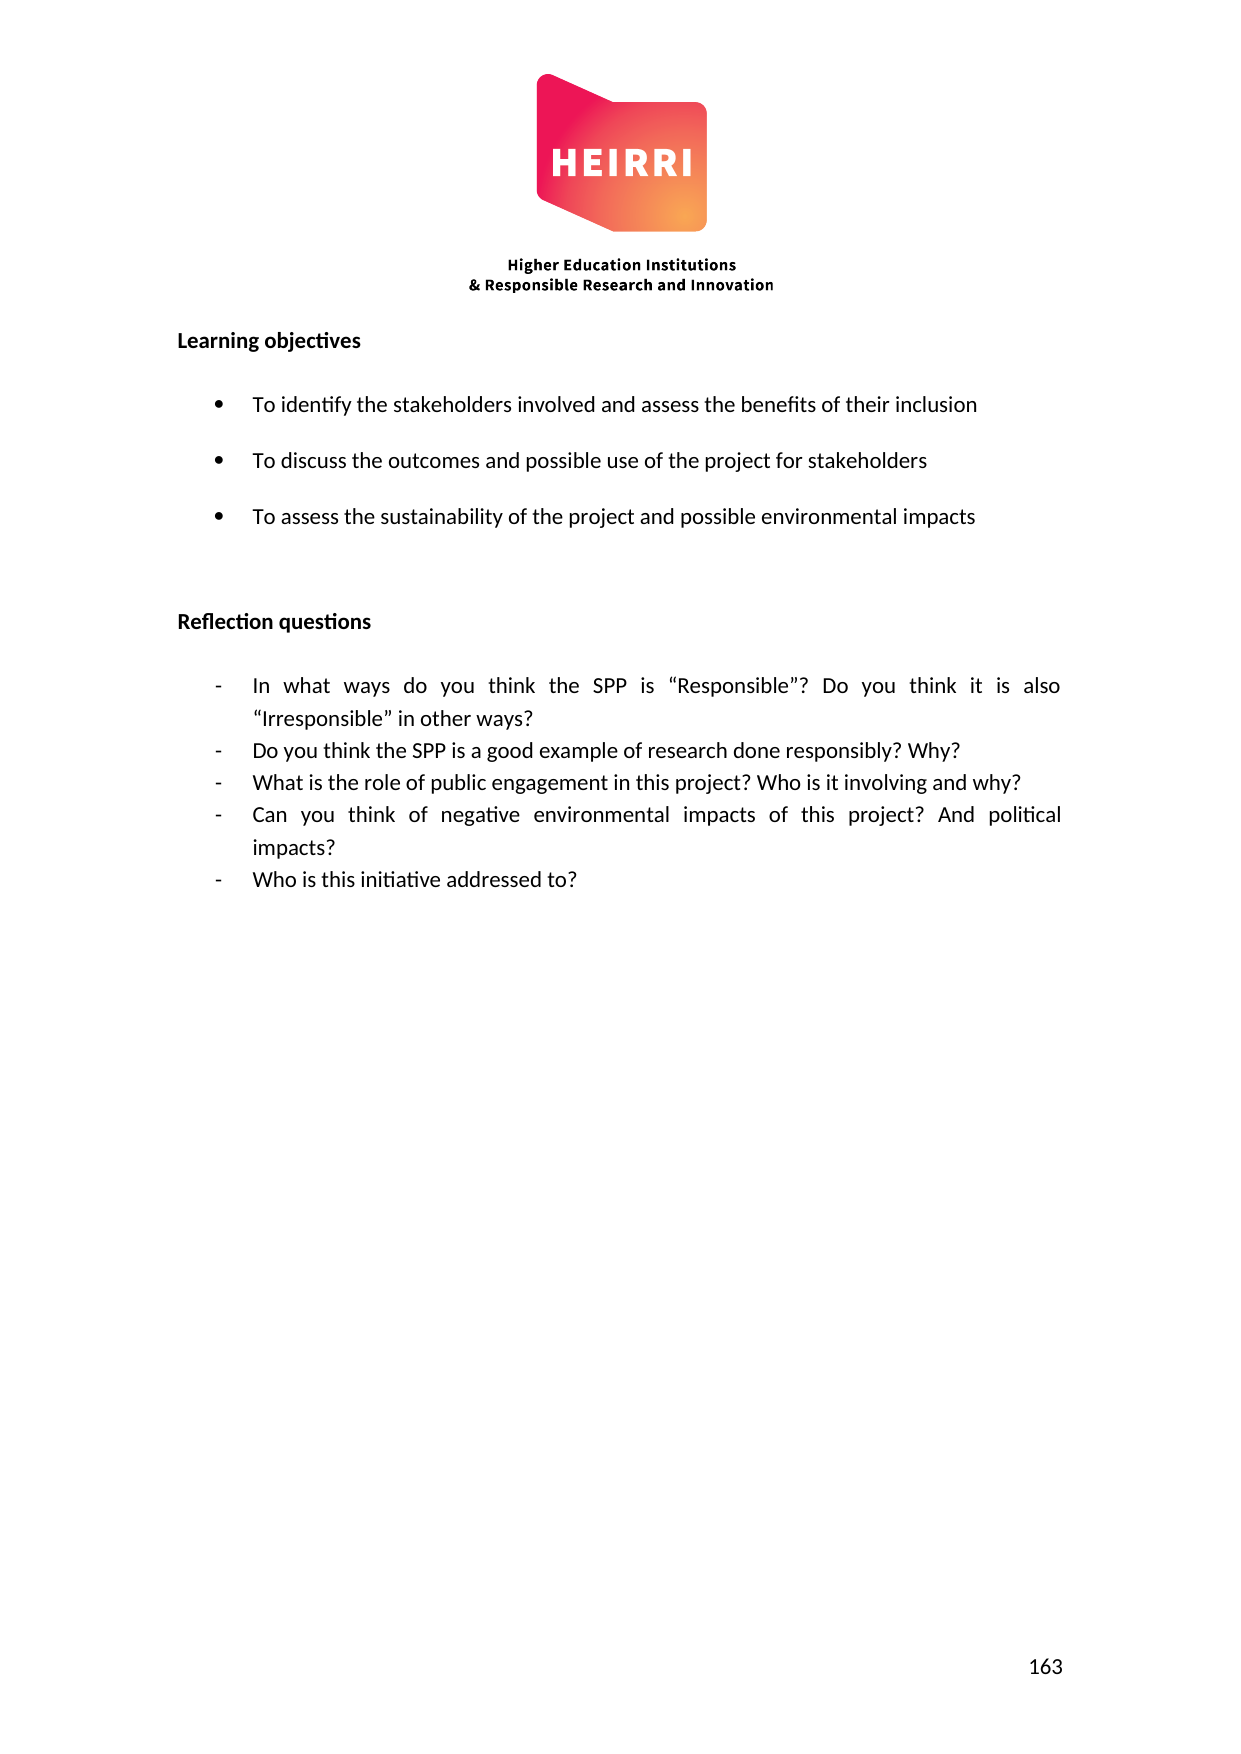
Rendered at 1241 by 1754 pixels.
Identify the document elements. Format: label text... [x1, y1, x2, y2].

list To identify the stakeholders involved and assess the benefits of their inclusion [215, 390, 1063, 418]
list Do you think the SPP is a good example of research done responsibly? Why? [215, 736, 1063, 764]
picture [469, 74, 773, 293]
list Who is this initiative addressed to? [215, 865, 1063, 893]
text Reflection questions [177, 607, 1063, 635]
text Learning objectives [177, 326, 1063, 354]
list Can you think of negative environmental impacts of this project? And political impacts? [215, 800, 1063, 861]
list In what ways do you think the SPP is “Responsible”? Do you think it is also “Irresponsible” in other ways? [215, 672, 1063, 732]
list To assess the sustainability of the project and possible environmental impacts [215, 502, 1063, 530]
list What is the role of public engagement in this project? Who is it involving and why? [215, 768, 1063, 796]
list To discuss the outcomes and possible use of the project for stakeholders [215, 446, 1063, 474]
